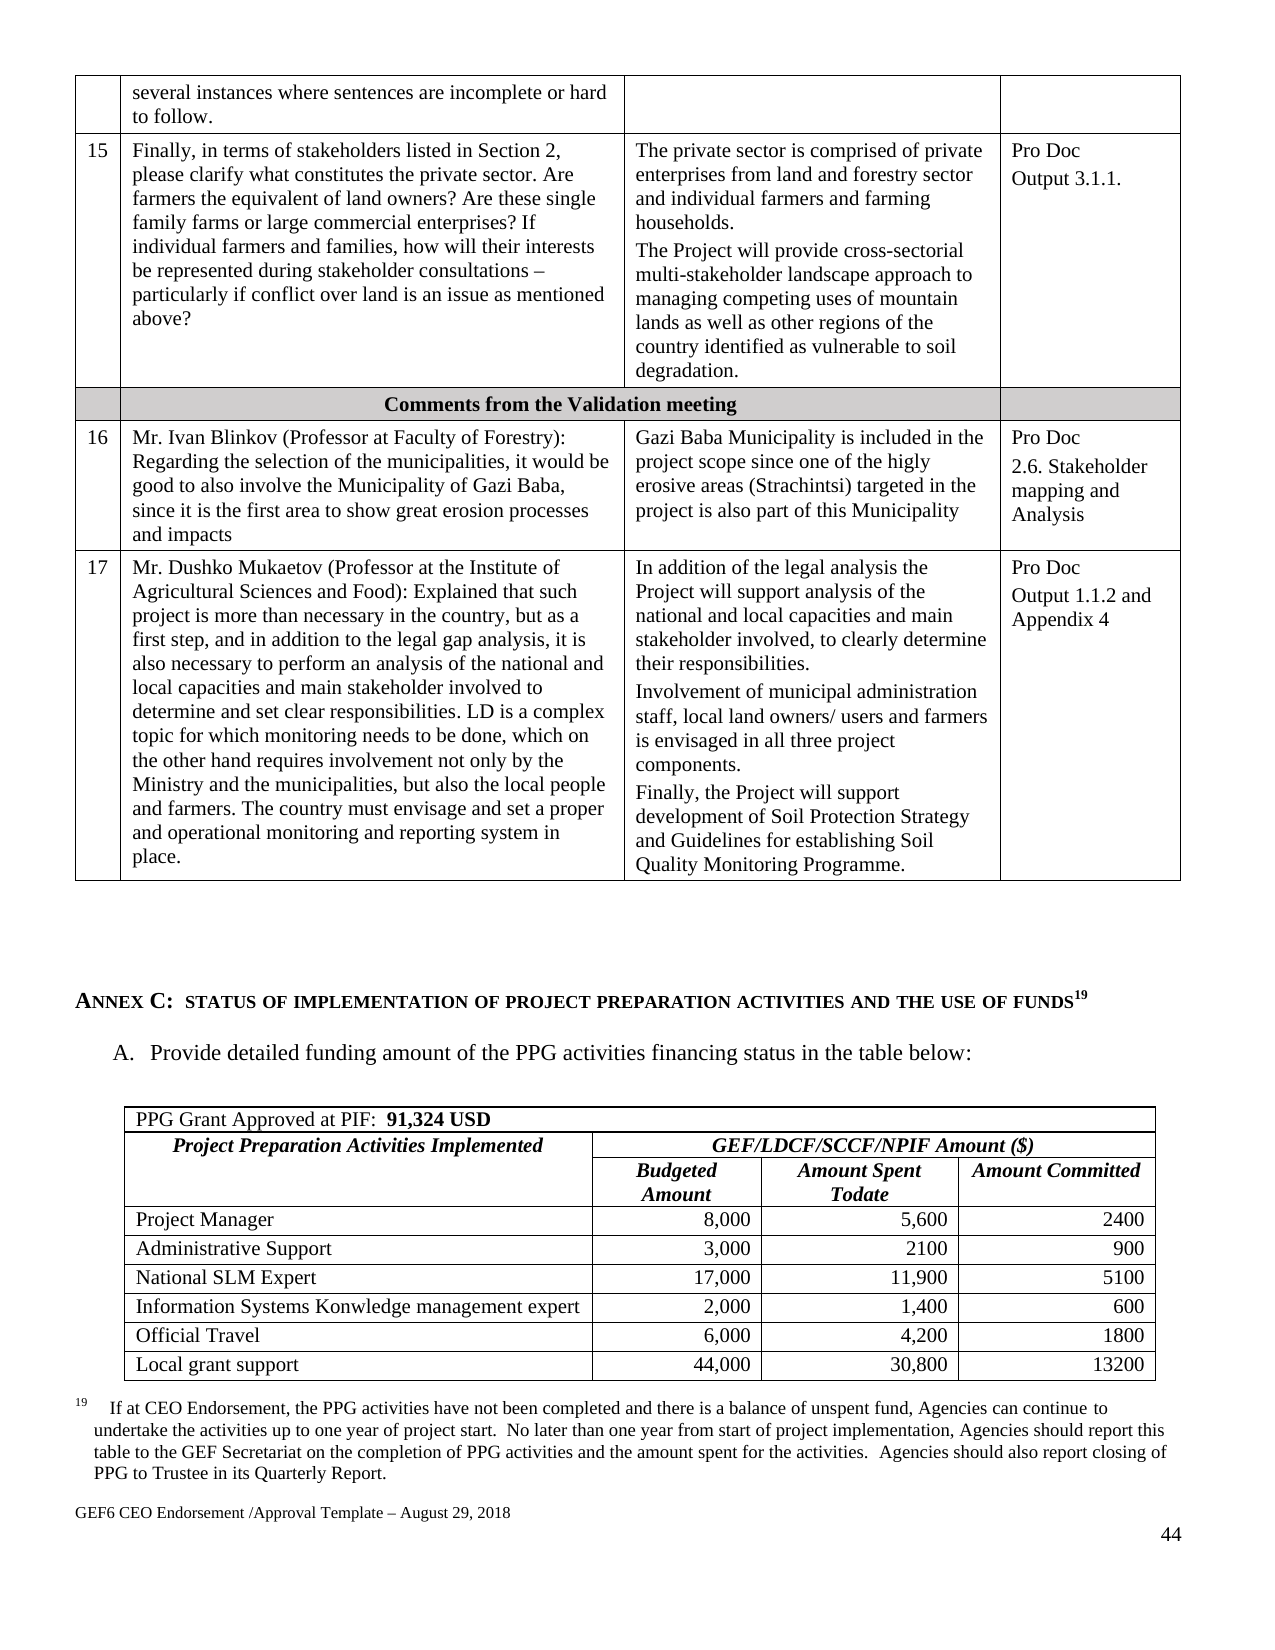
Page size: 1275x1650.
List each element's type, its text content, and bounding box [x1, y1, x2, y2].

table_cell Local grant support [125, 1352, 592, 1379]
table_cell 4,200 [762, 1323, 958, 1351]
table_cell 16 [76, 421, 120, 550]
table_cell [121, 76, 624, 132]
table_cell 1800 [959, 1323, 1155, 1351]
table_cell 2100 [762, 1236, 958, 1264]
table_cell Pro Doc 2.6. Stakeholder mapping and Analysis [1001, 421, 1180, 550]
table_cell 15 [76, 134, 120, 387]
table_cell In addition of the legal analysis the Project will support analysis of the national and local capacities and main stakeholder involved, to clearly determine their responsibilities. Involvement of municipal administration staff, local land owners/ users and farmers is envisaged in all three project components. Finally, the Project will support development of Soil Protection Strategy and Guidelines for establishing Soil Quality Monitoring Programme. [625, 551, 1000, 880]
table_cell 14 [76, 76, 120, 132]
table_cell 600 [959, 1294, 1155, 1322]
table_cell Mr. Dushko Mukaetov (Professor at the Institute of Agricultural Sciences and Food): Explained that such project is more than necessary in the country, but as a first step, and in addition to the legal gap analysis, it is also necessary to perform an analysis of the national and local capacities and main stakeholder involved to determine and set clear responsibilities. LD is a complex topic for which monitoring needs to be done, which on the other hand requires involvement not only by the Ministry and the municipalities, but also the local people and farmers. The country must envisage and set a proper and operational monitoring and reporting system in place. [121, 551, 624, 880]
table_cell Amount Committed [959, 1158, 1155, 1206]
table_cell Official Travel [125, 1323, 592, 1351]
table_cell GEF/LDCF/SCCF/NPIF Amount ($) [593, 1133, 1155, 1157]
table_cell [625, 76, 1000, 132]
table_cell Budgeted Amount [593, 1158, 761, 1206]
table_cell 44,000 [593, 1352, 761, 1379]
table_cell 6,000 [593, 1323, 761, 1351]
table_cell 17 [76, 551, 120, 880]
table_cell 13200 [959, 1352, 1155, 1379]
table_cell 3,000 [593, 1236, 761, 1264]
table_cell 2400 [959, 1207, 1155, 1235]
table_cell 17,000 [593, 1265, 761, 1293]
table_cell Gazi Baba Municipality is included in the project scope since one of the higly erosive areas (Strachintsi) targeted in the project is also part of this Municipality [625, 421, 1000, 550]
table_cell Mr. Ivan Blinkov (Professor at Faculty of Forestry): Regarding the selection of the municipalities, it would be good to also involve the Municipality of Gazi Baba, since it is the first area to show great erosion processes and impacts [121, 421, 624, 550]
table_cell [1001, 388, 1180, 420]
table_cell Finally, in terms of stakeholders listed in Section 2, please clarify what constitutes the private sector. Are farmers the equivalent of land owners? Are these single family farms or large commercial enterprises? If individual farmers and families, how will their interests be represented during stakeholder consultations – particularly if conflict over land is an issue as mentioned above? [121, 134, 624, 387]
table_cell The private sector is comprised of private enterprises from land and forestry sector and individual farmers and farming households. The Project will provide cross-sectorial multi-stakeholder landscape approach to managing competing uses of mountain lands as well as other regions of the country identified as vulnerable to soil degradation. [625, 134, 1000, 387]
table_cell 30,800 [762, 1352, 958, 1379]
table_cell 5,600 [762, 1207, 958, 1235]
table_cell Pro Doc Output 1.1.2 and Appendix 4 [1001, 551, 1180, 880]
table_header PPG Grant Approved at PIF: 91,324 USD [125, 1108, 1155, 1131]
table_cell [1001, 76, 1180, 132]
table_cell Administrative Support [125, 1236, 592, 1264]
table_cell Information Systems Konwledge management expert [125, 1294, 592, 1322]
table_cell 5100 [959, 1265, 1155, 1293]
table_cell Amount Spent Todate [762, 1158, 958, 1206]
table_cell 900 [959, 1236, 1155, 1264]
table_cell Comments from the Validation meeting [121, 388, 1000, 420]
table_cell Project Manager [125, 1207, 592, 1235]
table_cell [76, 388, 120, 420]
table_cell 11,900 [762, 1265, 958, 1293]
text Annex C: status of implementation of project preparation activities and the use of funds [75, 987, 1181, 1013]
table_cell Project Preparation Activities Implemented [125, 1133, 592, 1206]
table_cell 8,000 [593, 1207, 761, 1235]
table_cell 2,000 [593, 1294, 761, 1322]
table_cell Pro Doc Output 3.1.1. [1001, 134, 1180, 387]
table_cell National SLM Expert [125, 1265, 592, 1293]
list Provide detailed funding amount of the PPG activities financing status in the table below: [112, 1039, 1181, 1094]
table_cell 1,400 [762, 1294, 958, 1322]
